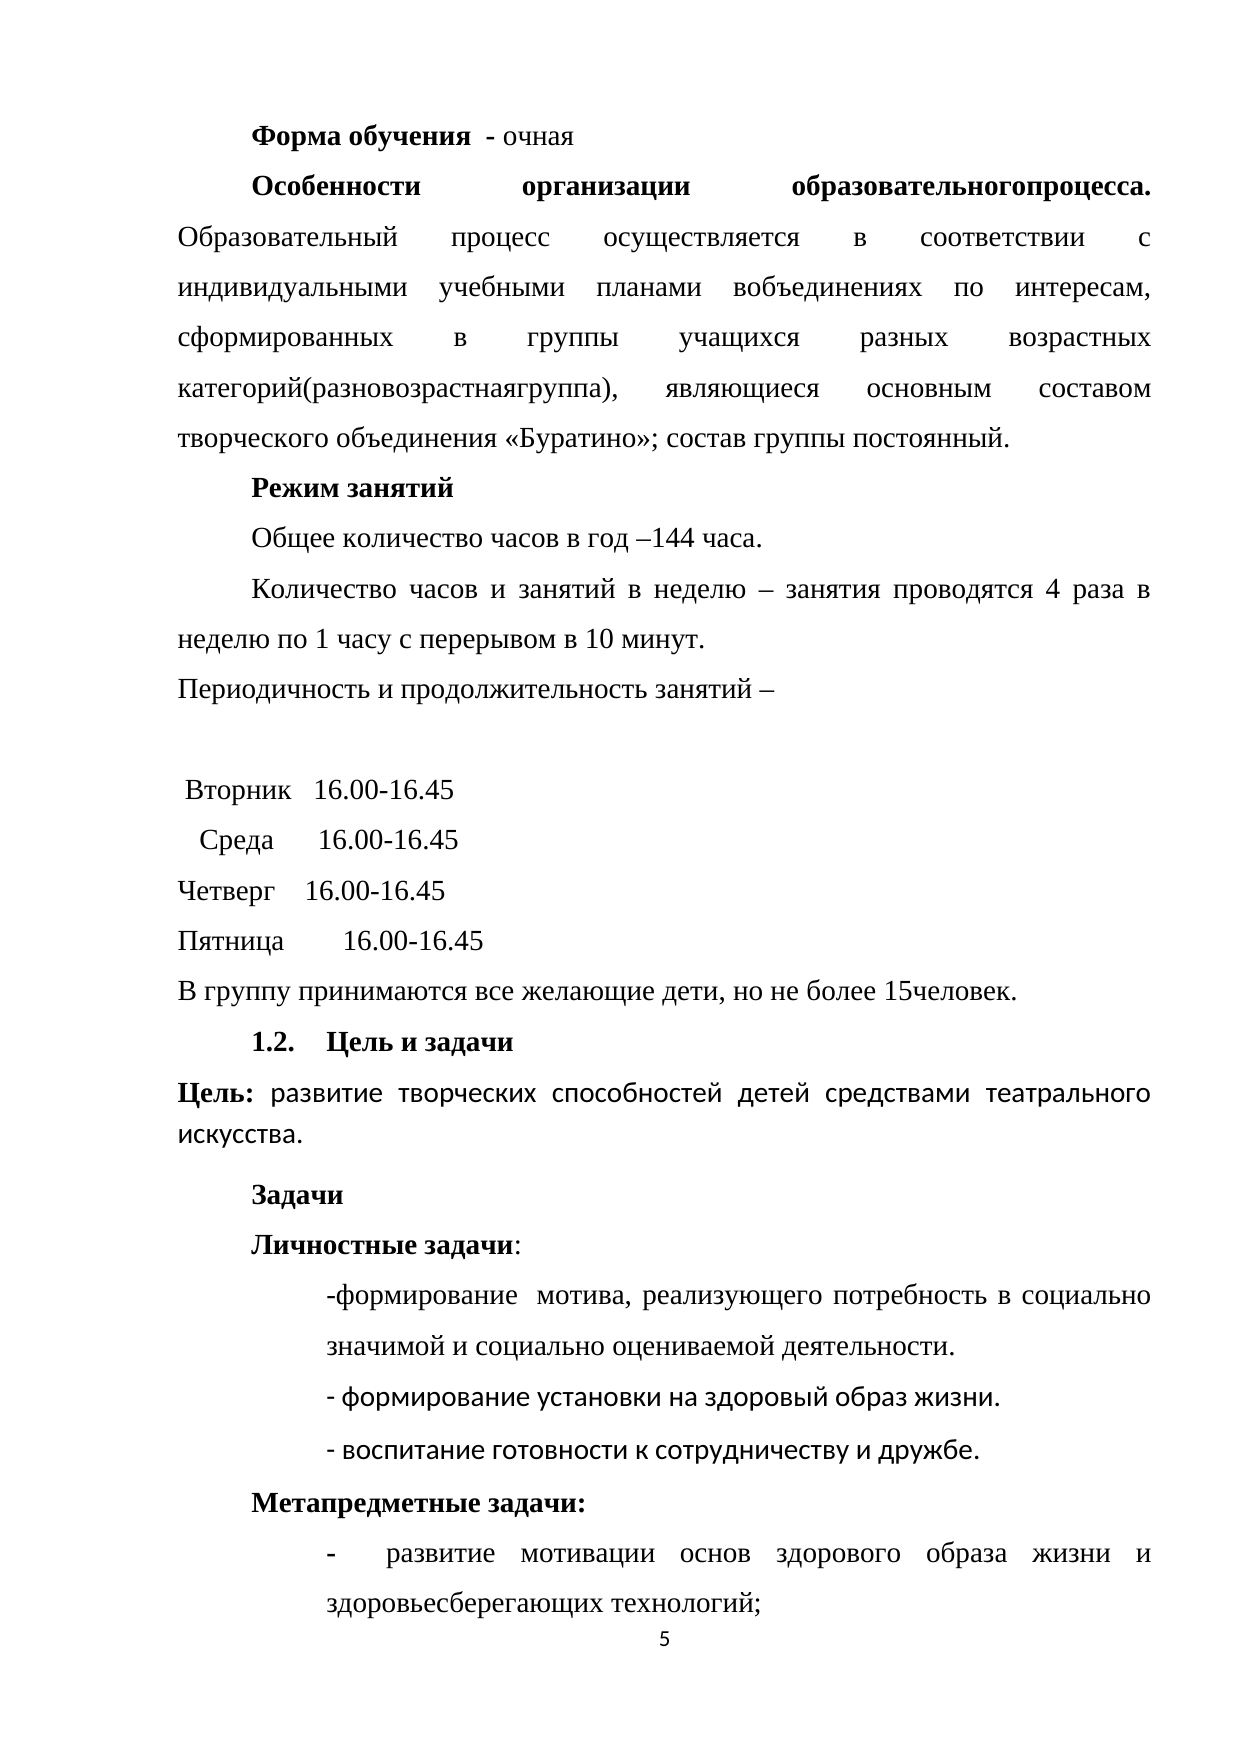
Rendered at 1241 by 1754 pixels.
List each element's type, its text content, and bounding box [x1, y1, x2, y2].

list - формирование установки на здоровый образ жизни. [326, 1378, 1152, 1414]
text Задачи [177, 1177, 1152, 1210]
text Количество часов и занятий в неделю – занятия проводятся 4 раза в неделю по 1 часу с перерывом в 10 минут. [177, 571, 1152, 655]
text Метапредметные задачи: [177, 1485, 1152, 1518]
text Четверг 16.00-16.45 [177, 873, 1152, 906]
list -формирование мотива, реализующего потребность в социально значимой и социально оцениваемой деятельности. [326, 1277, 1152, 1361]
text Вторник 16.00-16.45 [177, 772, 1152, 806]
text Цель: развитие творческих способностей детей средствами театрального искусства. [177, 1074, 1152, 1151]
text В группу принимаются все желающие дети, но не более 15человек. [177, 973, 1152, 1007]
text Форма обучения - очная [177, 118, 1152, 152]
text Периодичность и продолжительность занятий – [177, 672, 1152, 705]
text Особенности организации образовательногопроцесса. Образовательный процесс осуществляется в соответствии с индивидуальными учебными планами вобъединениях по интересам, сформированных в группы учащихся разных возрастных категорий(разновозрастнаягруппа), являющиеся основным составом творческого объединения «Буратино»; состав группы постоянный. [177, 168, 1152, 453]
text Режим занятий [177, 470, 1152, 504]
text Пятница 16.00-16.45 [177, 923, 1152, 957]
list - воспитание готовности к сотрудничеству и дружбе. [326, 1431, 1152, 1467]
text Личностные задачи: [177, 1227, 1152, 1261]
list - развитие мотивации основ здорового образа жизни и здоровьесберегающих технологий; [326, 1535, 1152, 1619]
list Цель и задачи [251, 1024, 1152, 1057]
text Общее количество часов в год –144 часа. [177, 521, 1152, 554]
text Среда 16.00-16.45 [177, 822, 1152, 856]
